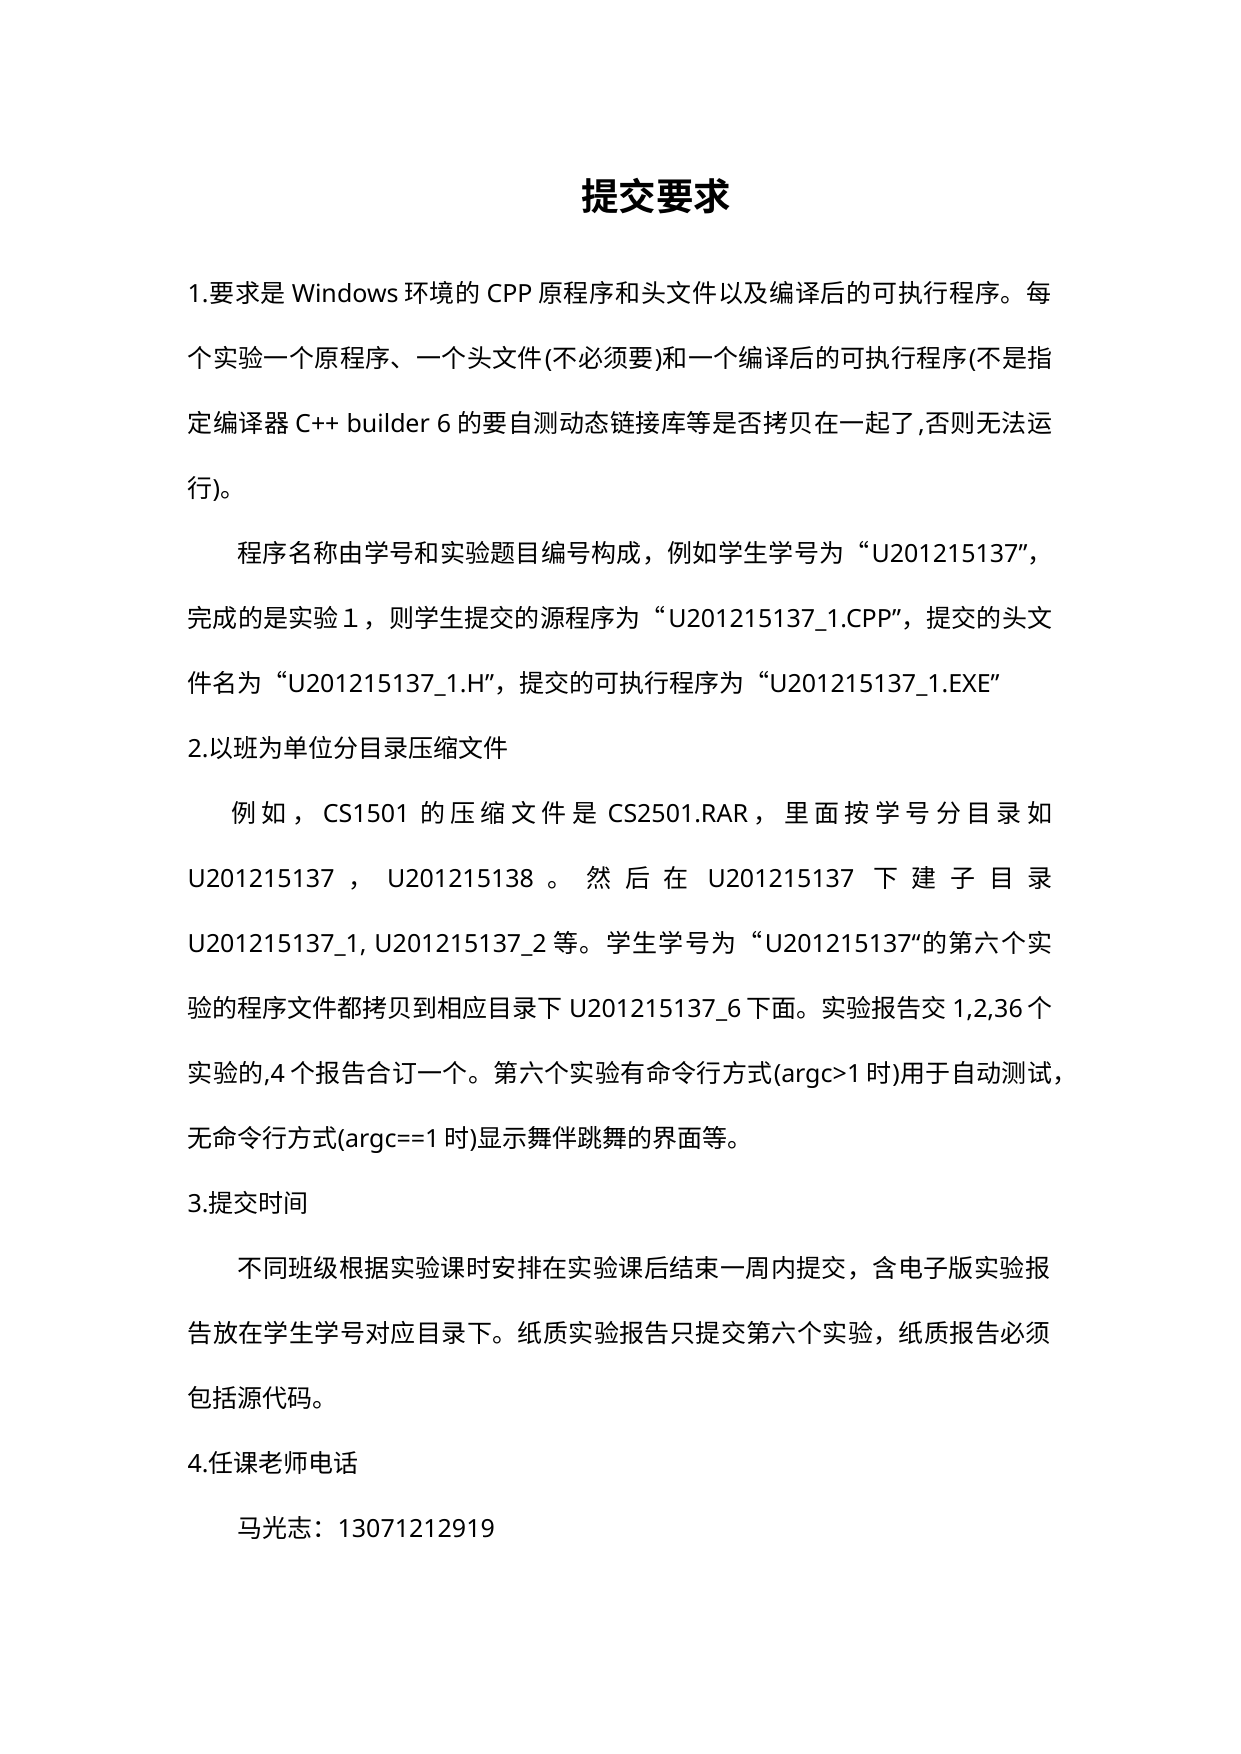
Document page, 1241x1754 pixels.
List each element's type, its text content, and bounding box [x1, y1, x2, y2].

text 提交要求 [537, 162, 1053, 227]
text 不同班级根据实验课时安排在实验课后结束一周内提交，含电子版实验报告放在学生学号对应目录下。纸质实验报告只提交第六个实验，纸质报告必须包括源代码。 [187, 1234, 1053, 1429]
text 例如，CS1501的压缩文件是CS2501.RAR，里面按学号分目录如U201215137，U201215138。然后在U201215137下建子目录U201215137_1, U201215137_2等。学生学号为“U201215137“的第六个实验的程序文件都拷贝到相应目录下U201215137_6下面。实验报告交1,2,36个实验的,4个报告合订一个。第六个实验有命令行方式(argc>1时)用于自动测试，无命令行方式(argc==1时)显示舞伴跳舞的界面等。 [187, 779, 1053, 1169]
text 1.要求是Windows环境的CPP原程序和头文件以及编译后的可执行程序。每个实验一个原程序、一个头文件(不必须要)和一个编译后的可执行程序(不是指定编译器C++ builder 6的要自测动态链接库等是否拷贝在一起了,否则无法运行)。 [187, 259, 1053, 519]
text 3.提交时间 [187, 1169, 1053, 1234]
text 马光志：13071212919 [187, 1494, 1053, 1559]
text 4.任课老师电话 [187, 1429, 1053, 1494]
text 程序名称由学号和实验题目编号构成，例如学生学号为“U201215137”，完成的是实验１，则学生提交的源程序为“U201215137_1.CPP”，提交的头文件名为“U201215137_1.H”，提交的可执行程序为“U201215137_1.EXE” [187, 519, 1053, 714]
text 2.以班为单位分目录压缩文件 [187, 714, 1053, 779]
